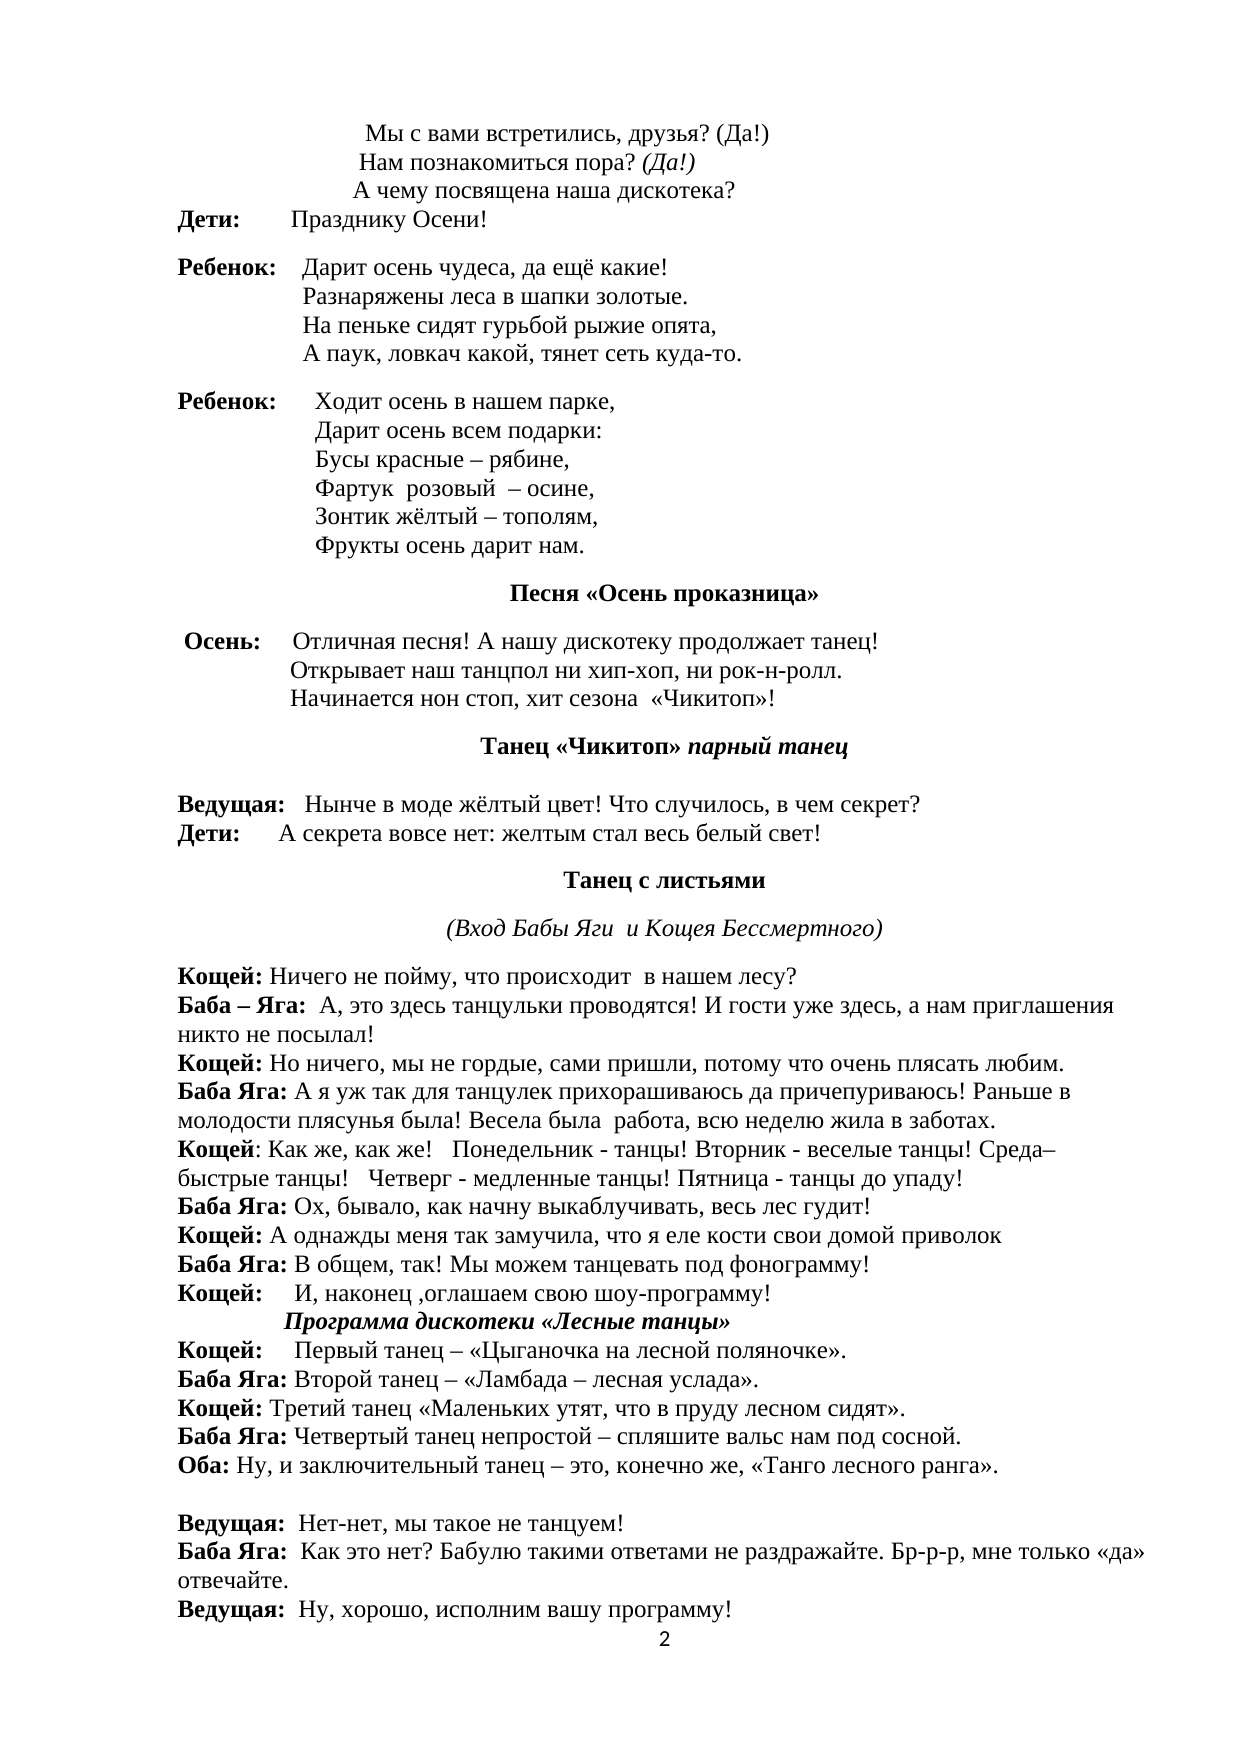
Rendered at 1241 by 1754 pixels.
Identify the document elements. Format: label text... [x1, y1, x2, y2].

text Зонтик жёлтый – тополям, [177, 501, 1152, 530]
text Разнаряжены леса в шапки золотые. [177, 281, 1152, 310]
text Открывает наш танцпол ни хип-хоп, ни рок-н-ролл. [177, 655, 1152, 683]
text Танец «Чикитоп» парный танец [177, 731, 1152, 760]
text Баба Яга: Как это нет? Бабулю такими ответами не раздражайте. Бр-р-р, мне только «да» отвечайте. [177, 1536, 1152, 1594]
text Кощей: Первый танец – «Цыганочка на лесной поляночке». [177, 1335, 1152, 1364]
text Баба Яга: Второй танец – «Ламбада – лесная услада». [177, 1364, 1152, 1393]
text Дети: Празднику Осени! [177, 204, 1152, 233]
text Кощей: А однажды меня так замучила, что я еле кости свои домой приволок [177, 1220, 1152, 1249]
text Кощей: Третий танец «Маленьких утят, что в пруду лесном сидят». [177, 1393, 1152, 1421]
text Баба Яга: В общем, так! Мы можем танцевать под фонограмму! [177, 1249, 1152, 1278]
text Кощей: И, наконец ,оглашаем свою шоу-программу! [177, 1278, 1152, 1306]
text Ведущая: Нет-нет, мы такое не танцуем! [177, 1508, 1152, 1536]
text Песня «Осень проказница» [177, 578, 1152, 607]
text Программа дискотеки «Лесные танцы» [177, 1306, 1152, 1335]
text На пеньке сидят гурьбой рыжие опята, [177, 310, 1152, 338]
text Начинается нон стоп, хит сезона «Чикитоп»! [177, 683, 1152, 712]
text Дарит осень всем подарки: [177, 415, 1152, 444]
text Ведущая: Ну, хорошо, исполним вашу программу! [177, 1594, 1152, 1623]
text Ребенок: Дарит осень чудеса, да ещё какие! [177, 252, 1152, 281]
text Баба Яга: А я уж так для танцулек прихорашиваюсь да причепуриваюсь! Раньше в молодости плясунья была! Весела была работа, всю неделю жила в заботах. Кощей: Как же, как же! Понедельник - танцы! Вторник - веселые танцы! Среда– быстрые танцы! Четверг - медленные танцы! Пятница - танцы до упаду! [177, 1076, 1152, 1191]
text Нам познакомиться пора? (Да!) [177, 147, 1152, 176]
text Ребенок: Ходит осень в нашем парке, [177, 386, 1152, 415]
text А паук, ловкач какой, тянет сеть куда-то. [177, 338, 1152, 367]
text Кощей: Но ничего, мы не гордые, сами пришли, потому что очень плясать любим. [177, 1048, 1152, 1076]
text А чему посвящена наша дискотека? [177, 176, 1152, 204]
text Кощей: Ничего не пойму, что происходит в нашем лесу? [177, 961, 1152, 990]
text Мы с вами встретились, друзья? (Да!) [177, 118, 1152, 147]
text Фартук розовый – осине, [177, 473, 1152, 501]
text Осень: Отличная песня! А нашу дискотеку продолжает танец! [177, 626, 1152, 655]
text Баба Яга: Четвертый танец непростой – спляшите вальс нам под сосной. [177, 1421, 1152, 1450]
text Бусы красные – рябине, [177, 444, 1152, 473]
text Дети: А секрета вовсе нет: желтым стал весь белый свет! [177, 818, 1152, 846]
text Фрукты осень дарит нам. [177, 530, 1152, 559]
text Танец с листьями [177, 866, 1152, 894]
text (Вход Бабы Яги и Кощея Бессмертного) [177, 913, 1152, 942]
text Оба: Ну, и заключительный танец – это, конечно же, «Танго лесного ранга». [177, 1450, 1152, 1479]
text Баба Яга: Ох, бывало, как начну выкаблучивать, весь лес гудит! [177, 1191, 1152, 1220]
text Баба – Яга: А, это здесь танцульки проводятся! И гости уже здесь, а нам приглашения никто не посылал! [177, 990, 1152, 1048]
text Ведущая: Нынче в моде жёлтый цвет! Что случилось, в чем секрет? [177, 789, 1152, 818]
